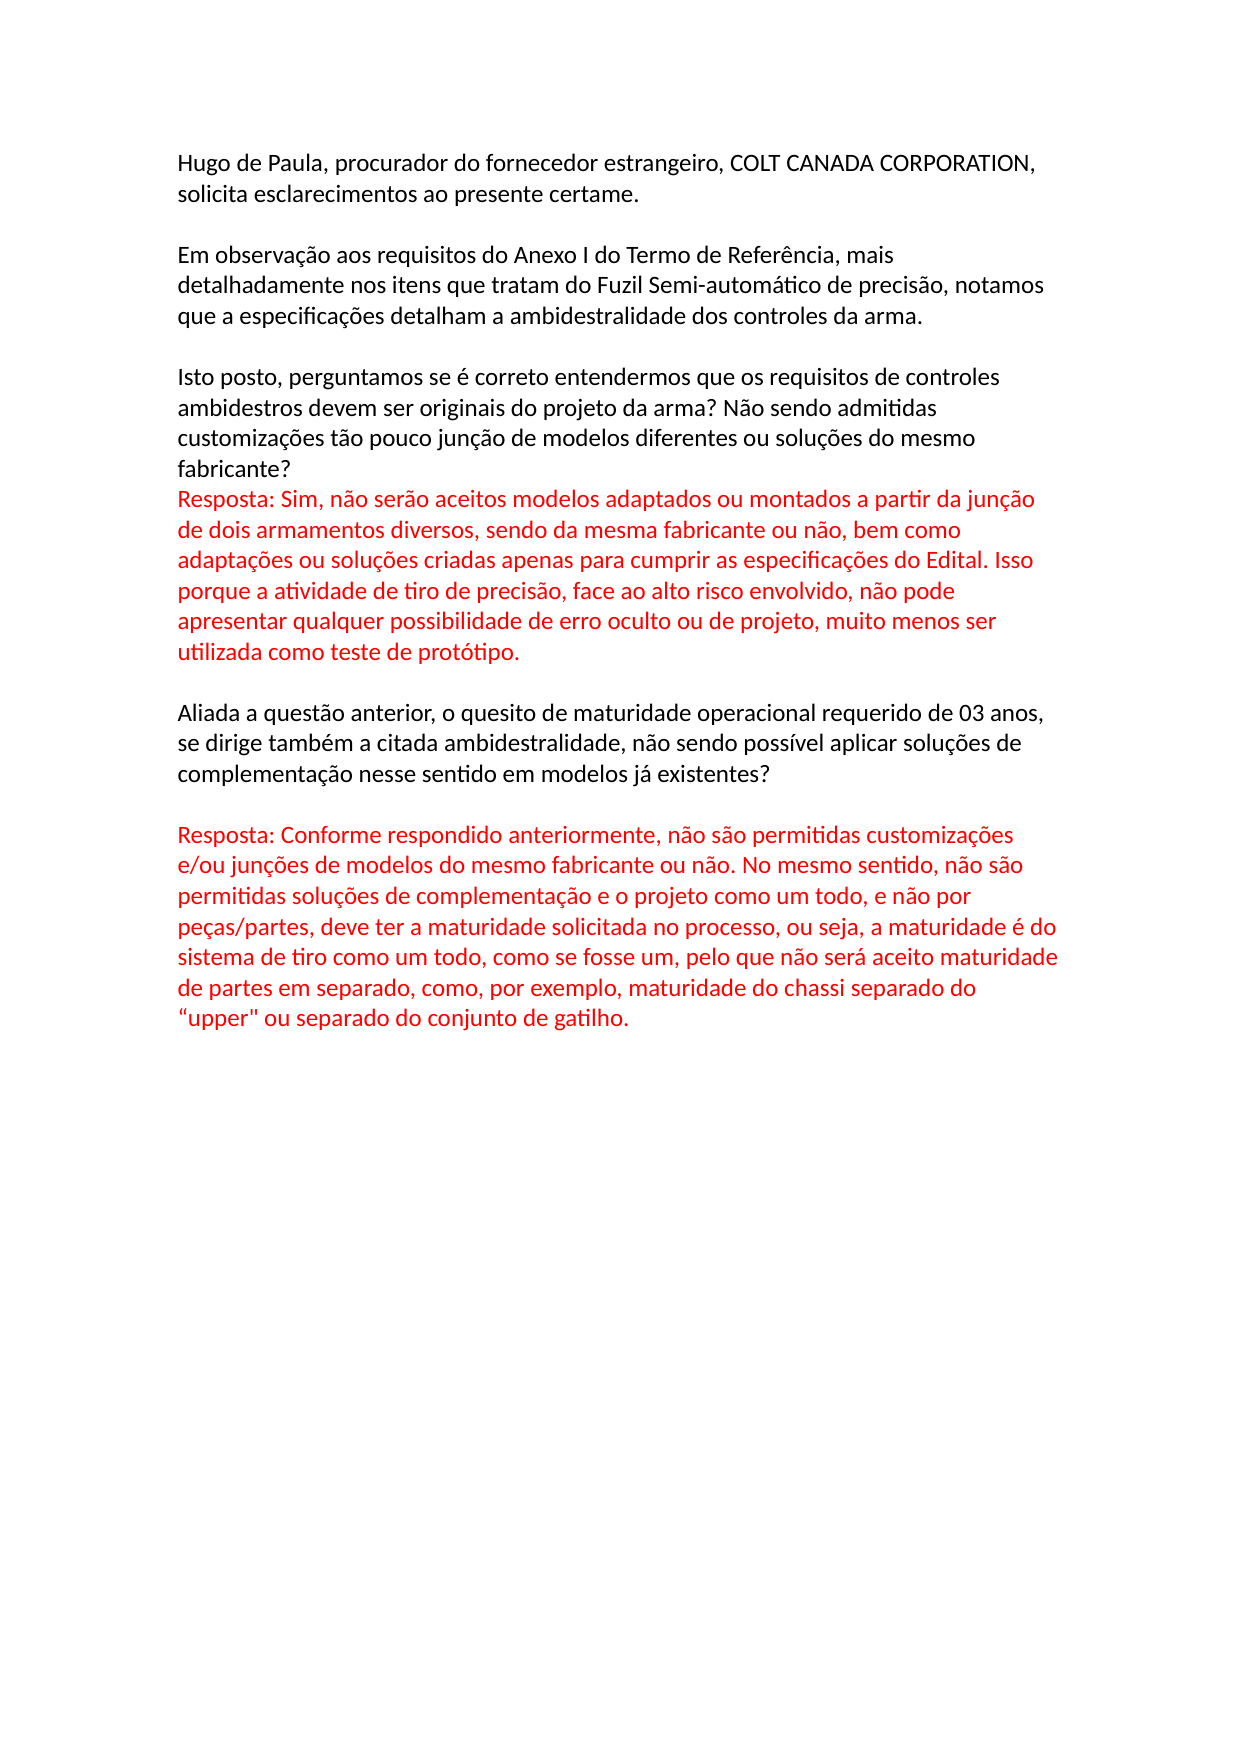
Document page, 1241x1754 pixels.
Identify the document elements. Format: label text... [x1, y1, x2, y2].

text Hugo de Paula, procurador do fornecedor estrangeiro, COLT CANADA CORPORATION, solicita esclarecimentos ao presente certame. [177, 148, 1063, 209]
text Resposta: Conforme respondido anteriormente, não são permitidas customizações e/ou junções de modelos do mesmo fabricante ou não. No mesmo sentido, não são permitidas soluções de complementação e o projeto como um todo, e não por peças/partes, deve ter a maturidade solicitada no processo, ou seja, a maturidade é do sistema de tiro como um todo, como se fosse um, pelo que não será aceito maturidade de partes em separado, como, por exemplo, maturidade do chassi separado do “upper" ou separado do conjunto de gatilho. [177, 819, 1063, 1033]
text Em observação aos requisitos do Anexo I do Termo de Referência, mais detalhadamente nos itens que tratam do Fuzil Semi-automático de precisão, notamos que a especificações detalham a ambidestralidade dos controles da arma. [177, 239, 1063, 331]
text Resposta: Sim, não serão aceitos modelos adaptados ou montados a partir da junção de dois armamentos diversos, sendo da mesma fabricante ou não, bem como adaptações ou soluções criadas apenas para cumprir as especificações do Edital. Isso porque a atividade de tiro de precisão, face ao alto risco envolvido, não pode apresentar qualquer possibilidade de erro oculto ou de projeto, muito menos ser utilizada como teste de protótipo. [177, 483, 1063, 666]
text Aliada a questão anterior, o quesito de maturidade operacional requerido de 03 anos, se dirige também a citada ambidestralidade, não sendo possível aplicar soluções de complementação nesse sentido em modelos já existentes? [177, 697, 1063, 788]
text Isto posto, perguntamos se é correto entendermos que os requisitos de controles ambidestros devem ser originais do projeto da arma? Não sendo admitidas customizações tão pouco junção de modelos diferentes ou soluções do mesmo fabricante? [177, 361, 1063, 483]
